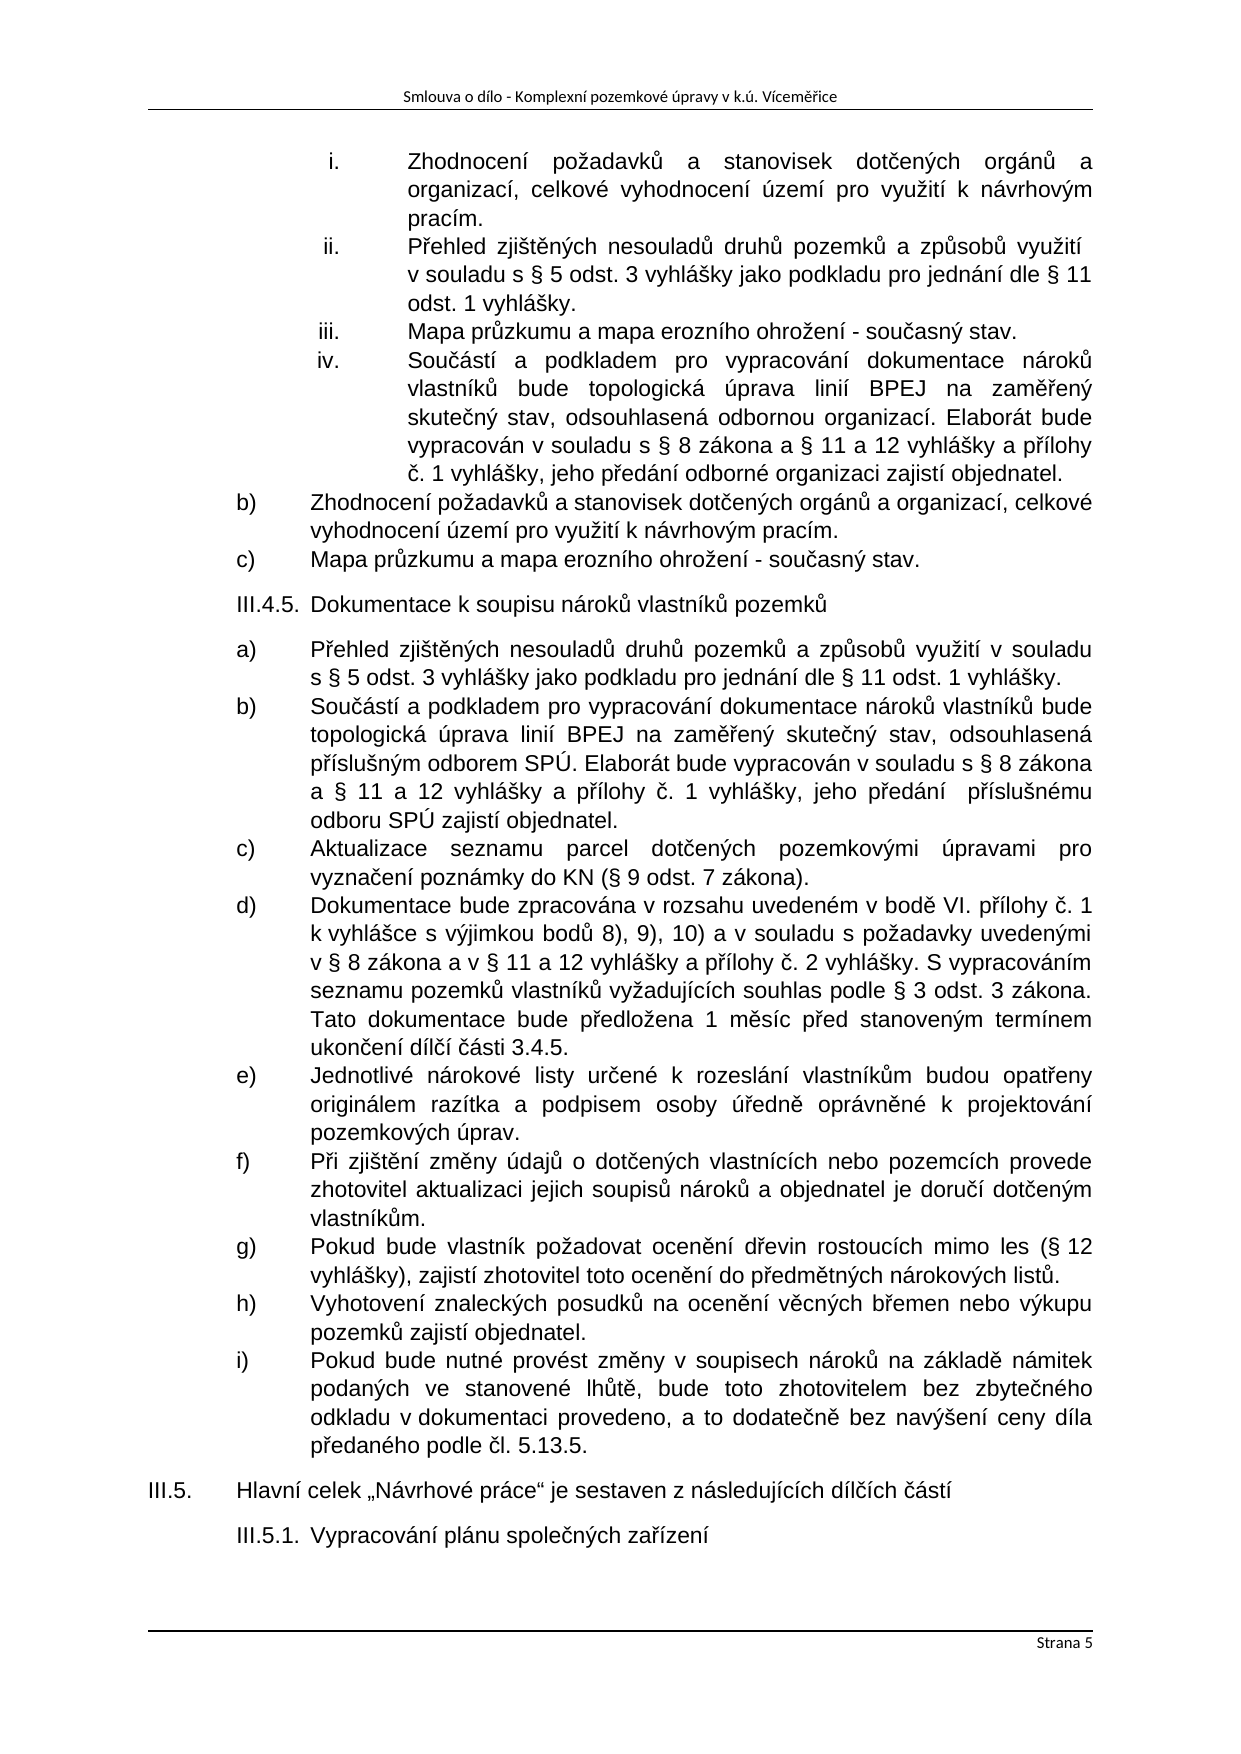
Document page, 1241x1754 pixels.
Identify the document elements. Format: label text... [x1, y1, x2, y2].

list Součástí a podkladem pro vypracování dokumentace nároků vlastníků bude topologická úprava linií BPEJ na zaměřený skutečný stav, odsouhlasená odbornou organizací. Elaborát bude vypracován v souladu s § 8 zákona a § 11 a 12 vyhlášky a přílohy č. 1 vyhlášky, jeho předání odborné organizaci zajistí objednatel. [340, 347, 1093, 487]
list Zhodnocení požadavků a stanovisek dotčených orgánů a organizací, celkové vyhodnocení území pro využití k návrhovým pracím. [236, 489, 1093, 544]
text Vyhotovení znaleckých posudků na ocenění věcných břemen nebo výkupu pozemků zajistí objednatel. [236, 1290, 1093, 1345]
text Dokumentace bude zpracována v rozsahu uvedeném v bodě VI. přílohy č. 1 k vyhlášce s výjimkou bodů 8), 9), 10) a v souladu s požadavky uvedenými v § 8 zákona a v § 11 a 12 vyhlášky a přílohy č. 2 vyhlášky. S vypracováním seznamu pozemků vlastníků vyžadujících souhlas podle § 3 odst. 3 zákona. Tato dokumentace bude předložena 1 měsíc před stanoveným termínem ukončení dílčí části 3.4.5. [236, 892, 1093, 1060]
text Jednotlivé nárokové listy určené k rozeslání vlastníkům budou opatřeny originálem razítka a podpisem osoby úředně oprávněné k projektování pozemkových úprav. [236, 1062, 1093, 1146]
text Pokud bude nutné provést změny v soupisech nároků na základě námitek podaných ve stanovené lhůtě, bude toto zhotovitelem bez zbytečného odkladu v dokumentaci provedeno, a to dodatečně bez navýšení ceny díla předaného podle čl. 5.13.5. [236, 1347, 1093, 1458]
list Mapa průzkumu a mapa erozního ohrožení - současný stav. [340, 318, 1093, 344]
text Vypracování plánu společných zařízení [236, 1522, 1093, 1549]
text Přehled zjištěných nesouladů druhů pozemků a způsobů využití v souladu s § 5 odst. 3 vyhlášky jako podkladu pro jednání dle § 11 odst. 1 vyhlášky. [236, 636, 1093, 691]
list Hlavní celek „Návrhové práce“ je sestaven z následujících dílčích částí [148, 1477, 1093, 1504]
list Přehled zjištěných nesouladů druhů pozemků a způsobů využití v souladu s § 5 odst. 3 vyhlášky jako podkladu pro jednání dle § 11 odst. 1 vyhlášky. [340, 233, 1093, 316]
text Dokumentace k soupisu nároků vlastníků pozemků [236, 591, 1093, 617]
text Pokud bude vlastník požadovat ocenění dřevin rostoucích mimo les (§ 12 vyhlášky), zajistí zhotovitel toto ocenění do předmětných nárokových listů. [236, 1233, 1093, 1288]
list Zhodnocení požadavků a stanovisek dotčených orgánů a organizací, celkové vyhodnocení území pro využití k návrhovým pracím. [340, 148, 1093, 231]
text Aktualizace seznamu parcel dotčených pozemkovými úpravami pro vyznačení poznámky do KN (§ 9 odst. 7 zákona). [236, 835, 1093, 890]
list Mapa průzkumu a mapa erozního ohrožení - současný stav. [236, 546, 1093, 572]
text Součástí a podkladem pro vypracování dokumentace nároků vlastníků bude topologická úprava linií BPEJ na zaměřený skutečný stav, odsouhlasená příslušným odborem SPÚ. Elaborát bude vypracován v souladu s § 8 zákona a § 11 a 12 vyhlášky a přílohy č. 1 vyhlášky, jeho předání příslušnému odboru SPÚ zajistí objednatel. [236, 693, 1093, 833]
text Při zjištění změny údajů o dotčených vlastnících nebo pozemcích provede zhotovitel aktualizaci jejich soupisů nároků a objednatel je doručí dotčeným vlastníkům. [236, 1148, 1093, 1231]
